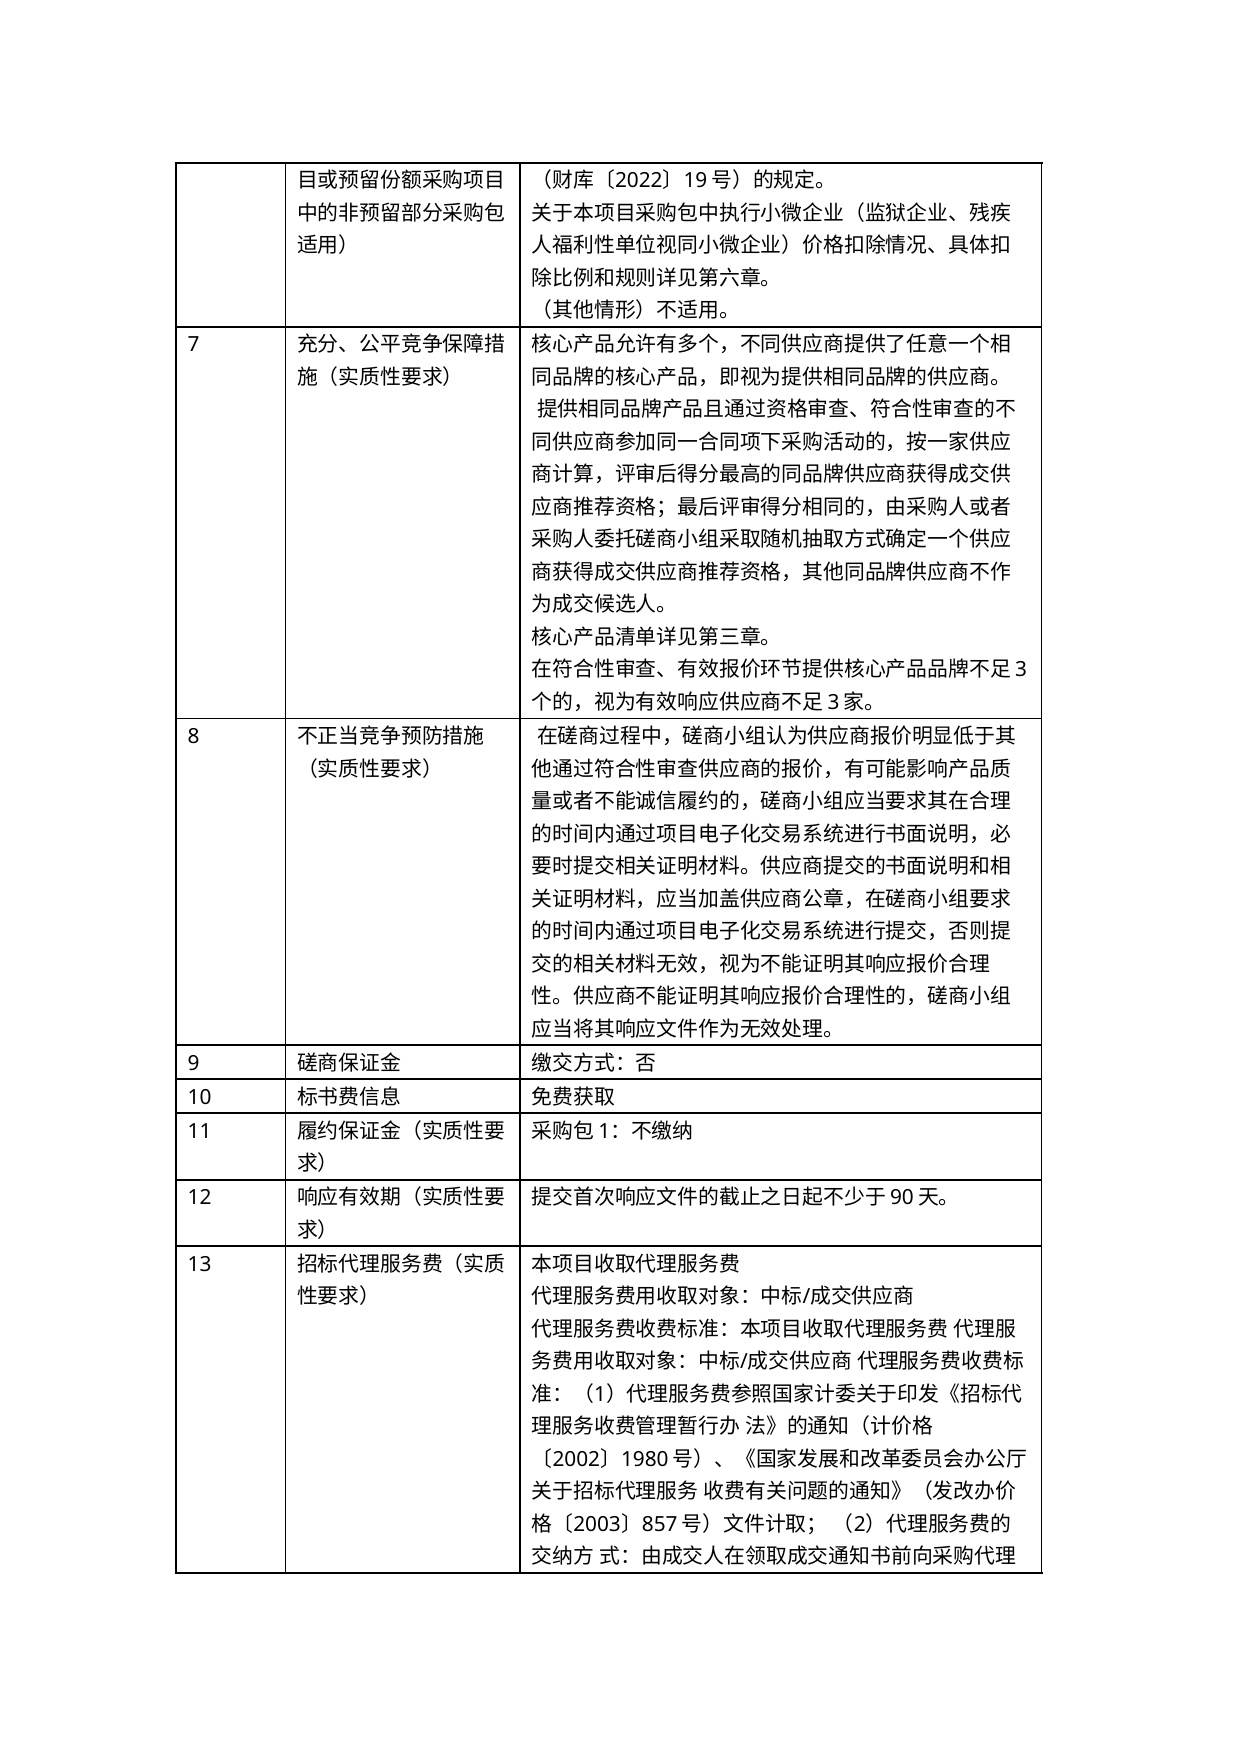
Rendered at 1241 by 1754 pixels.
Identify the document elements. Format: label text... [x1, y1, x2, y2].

table_cell 采购包1：不缴纳 [521, 1114, 1041, 1179]
table_cell 磋商保证金 [286, 1046, 519, 1078]
table_cell 缴交方式：否 [521, 1046, 1041, 1078]
table_cell 12 [177, 1181, 285, 1245]
table_cell 10 [177, 1080, 285, 1112]
table_cell 6 [177, 164, 285, 326]
table_cell 13 [177, 1247, 285, 1572]
table_cell 在磋商过程中，磋商小组认为供应商报价明显低于其他通过符合性审查供应商的报价，有可能影响产品质量或者不能诚信履约的，磋商小组应当要求其在合理的时间内通过项目电子化交易系统进行书面说明，必要时提交相关证明材料。供应商提交的书面说明和相关证明材料，应当加盖供应商公章，在磋商小组要求的时间内通过项目电子化交易系统进行提交，否则提交的相关材料无效，视为不能证明其响应报价合理性。供应商不能证明其响应报价合理性的，磋商小组应当将其响应文件作为无效处理。 [521, 719, 1041, 1044]
table_cell 7 [177, 328, 285, 718]
table_cell 履约保证金（实质性要求） [286, 1114, 519, 1179]
table_cell 标书费信息 [286, 1080, 519, 1112]
table_cell 招标代理服务费（实质性要求） [286, 1247, 519, 1572]
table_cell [521, 1247, 1041, 1572]
table_cell 提交首次响应文件的截止之日起不少于90天。 [521, 1181, 1041, 1245]
table_cell 9 [177, 1046, 285, 1078]
table_cell 不正当竞争预防措施（实质性要求） [286, 719, 519, 1044]
table_cell 8 [177, 719, 285, 1044]
table_cell 充分、公平竞争保障措施（实质性要求） [286, 328, 519, 718]
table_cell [521, 164, 1041, 326]
table_cell 免费获取 [521, 1080, 1041, 1112]
table_cell 核心产品允许有多个，不同供应商提供了任意一个相同品牌的核心产品，即视为提供相同品牌的供应商。 提供相同品牌产品且通过资格审查、符合性审查的不同供应商参加同一合同项下采购活动的，按一家供应商计算，评审后得分最高的同品牌供应商获得成交供应商推荐资格；最后评审得分相同的，由采购人或者采购人委托磋商小组采取随机抽取方式确定一个供应商获得成交供应商推荐资格，其他同品牌供应商不作为成交候选人。 核心产品清单详见第三章。 在符合性审查、有效报价环节提供核心产品品牌不足3个的，视为有效响应供应商不足3家。 [521, 328, 1041, 718]
table_cell 11 [177, 1114, 285, 1179]
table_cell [286, 164, 519, 326]
table_cell 响应有效期（实质性要求） [286, 1181, 519, 1245]
